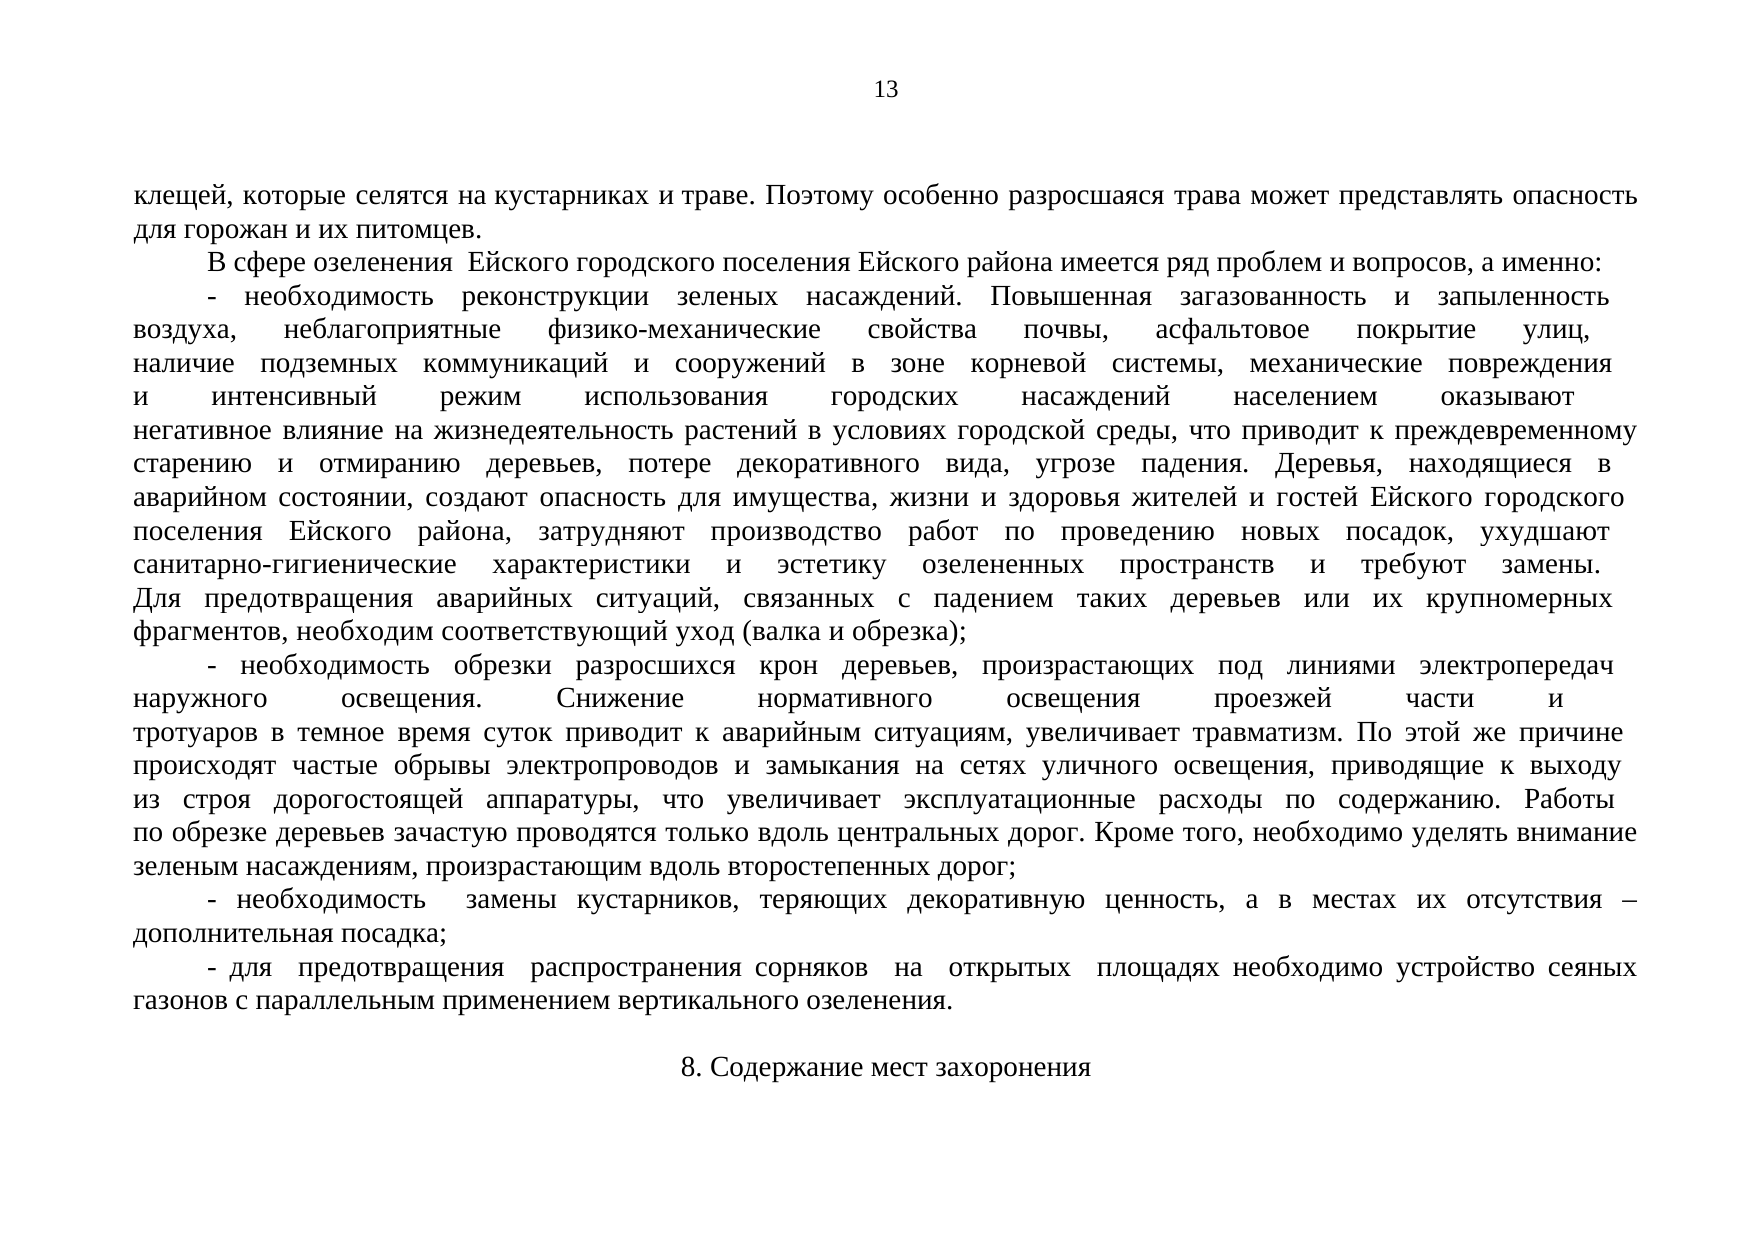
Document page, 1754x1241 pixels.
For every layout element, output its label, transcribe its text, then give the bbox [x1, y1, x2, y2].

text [133, 177, 1639, 244]
text - для предотвращения распространения сорняков на открытых площадях необходимо устройство сеяных газонов с параллельным применением вертикального озеленения. [133, 949, 1639, 1016]
text - необходимость реконструкции зеленых насаждений. Повышенная загазованность и запыленность воздуха, неблагоприятные физико-механические свойства почвы, асфальтовое покрытие улиц, наличие подземных коммуникаций и сооружений в зоне корневой системы, механические повреждения и интенсивный режим использования городских насаждений населением оказывают негативное влияние на жизнедеятельность растений в условиях городской среды, что приводит к преждевременному старению и отмиранию деревьев, потере декоративного вида, угрозе падения. Деревья, находящиеся в аварийном состоянии, создают опасность для имущества, жизни и здоровья жителей и гостей Ейского городского поселения Ейского района, затрудняют производство работ по проведению новых посадок, ухудшают санитарно-гигиенические характеристики и эстетику озелененных пространств и требуют замены. Для предотвращения аварийных ситуаций, связанных с падением таких деревьев или их крупномерных фрагментов, необходим соответствующий уход (валка и обрезка); [133, 278, 1639, 647]
text - необходимость замены кустарников, теряющих декоративную ценность, а в местах их отсутствия – дополнительная посадка; [133, 882, 1639, 949]
text 8. Содержание мест захоронения [133, 1049, 1639, 1083]
text - необходимость обрезки разросшихся крон деревьев, произрастающих под линиями электропередач наружного освещения. Снижение нормативного освещения проезжей части и тротуаров в темное время суток приводит к аварийным ситуациям, увеличивает травматизм. По этой же причине происходят частые обрывы электропроводов и замыкания на сетях уличного освещения, приводящие к выходу из строя дорогостоящей аппаратуры, что увеличивает эксплуатационные расходы по содержанию. Работы по обрезке деревьев зачастую проводятся только вдоль центральных дорог. Кроме того, необходимо уделять внимание зеленым насаждениям, произрастающим вдоль второстепенных дорог; [133, 647, 1639, 882]
text В сфере озеленения Ейского городского поселения Ейского района имеется ряд проблем и вопросов, а именно: [133, 244, 1639, 278]
